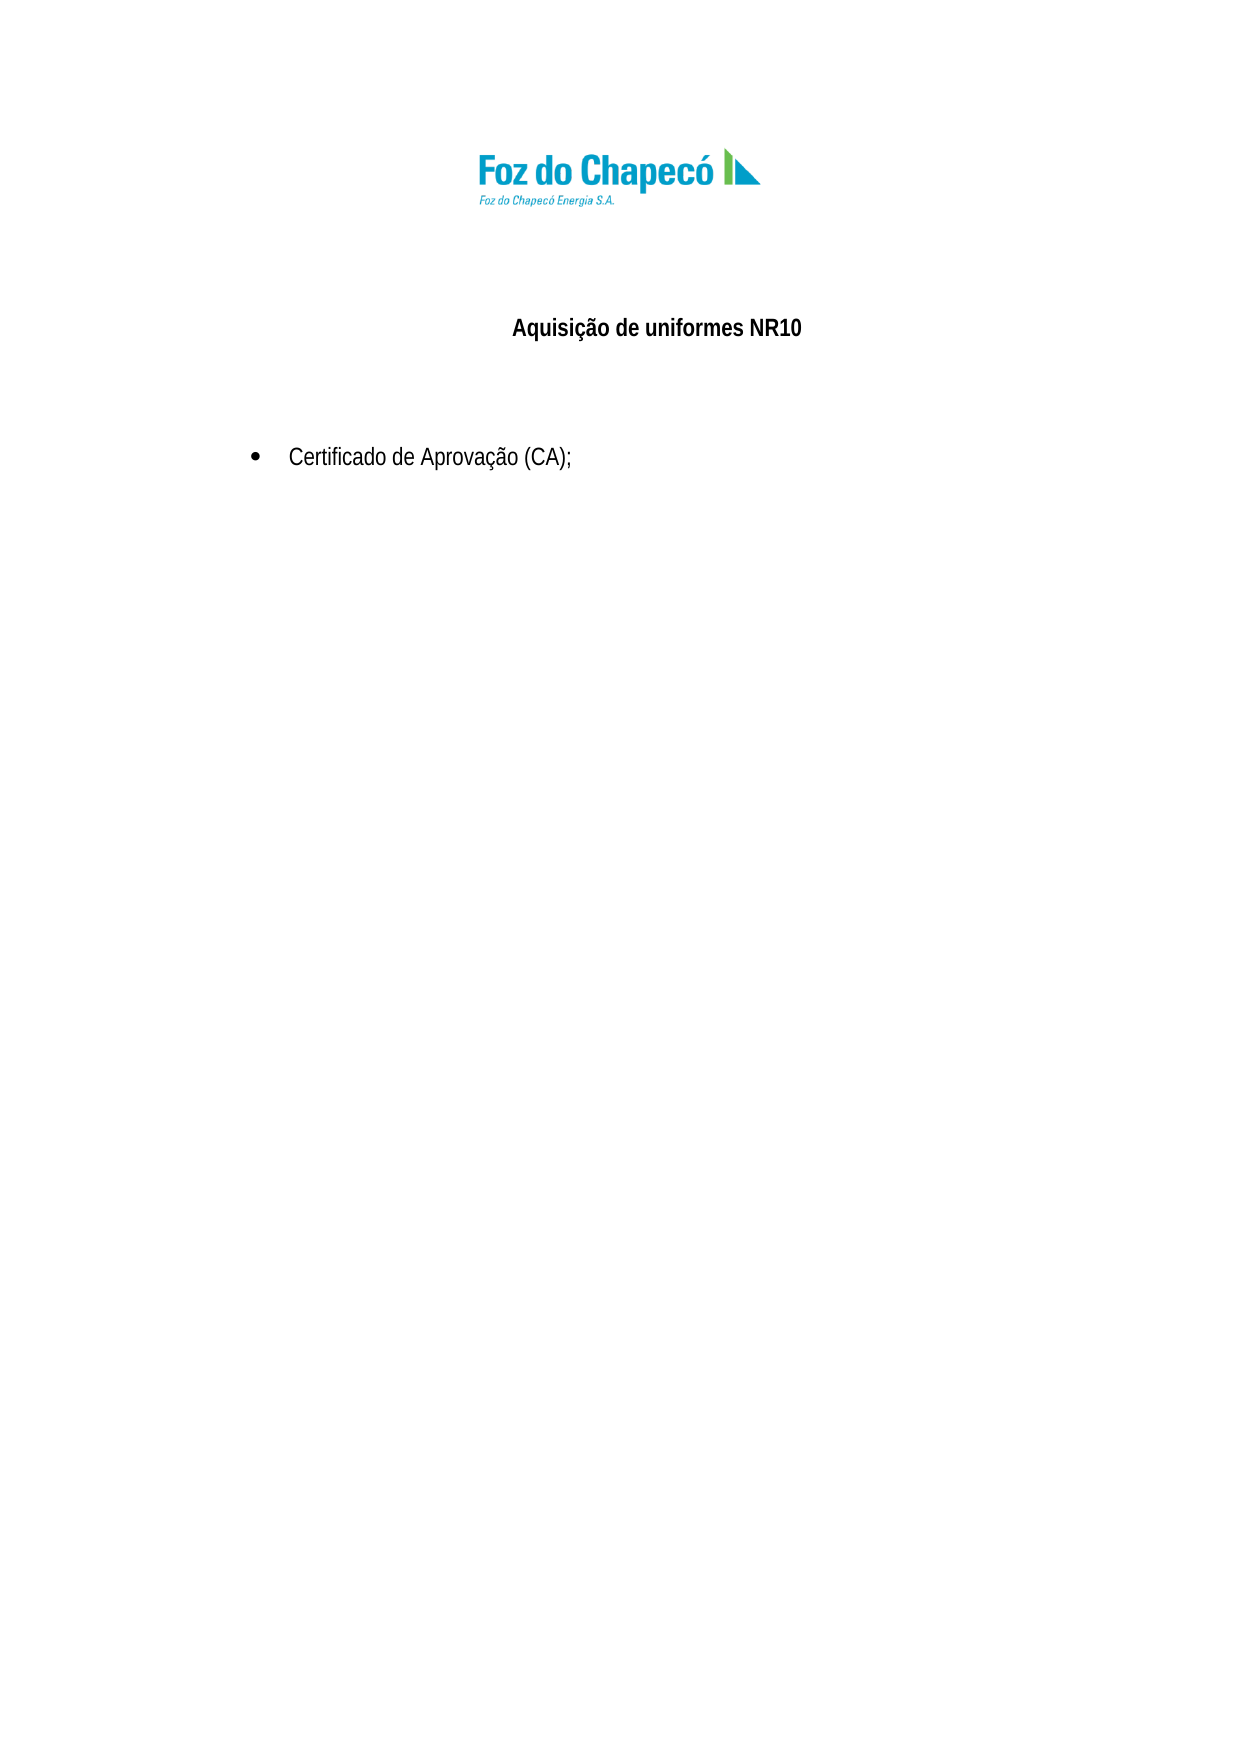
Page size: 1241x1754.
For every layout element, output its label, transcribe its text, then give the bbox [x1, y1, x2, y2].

picture [501, 168, 506, 181]
list Certificado de Aprovação (CA); [251, 441, 1063, 470]
picture [479, 147, 761, 207]
text Aquisição de uniformes NR10 [177, 313, 1063, 341]
